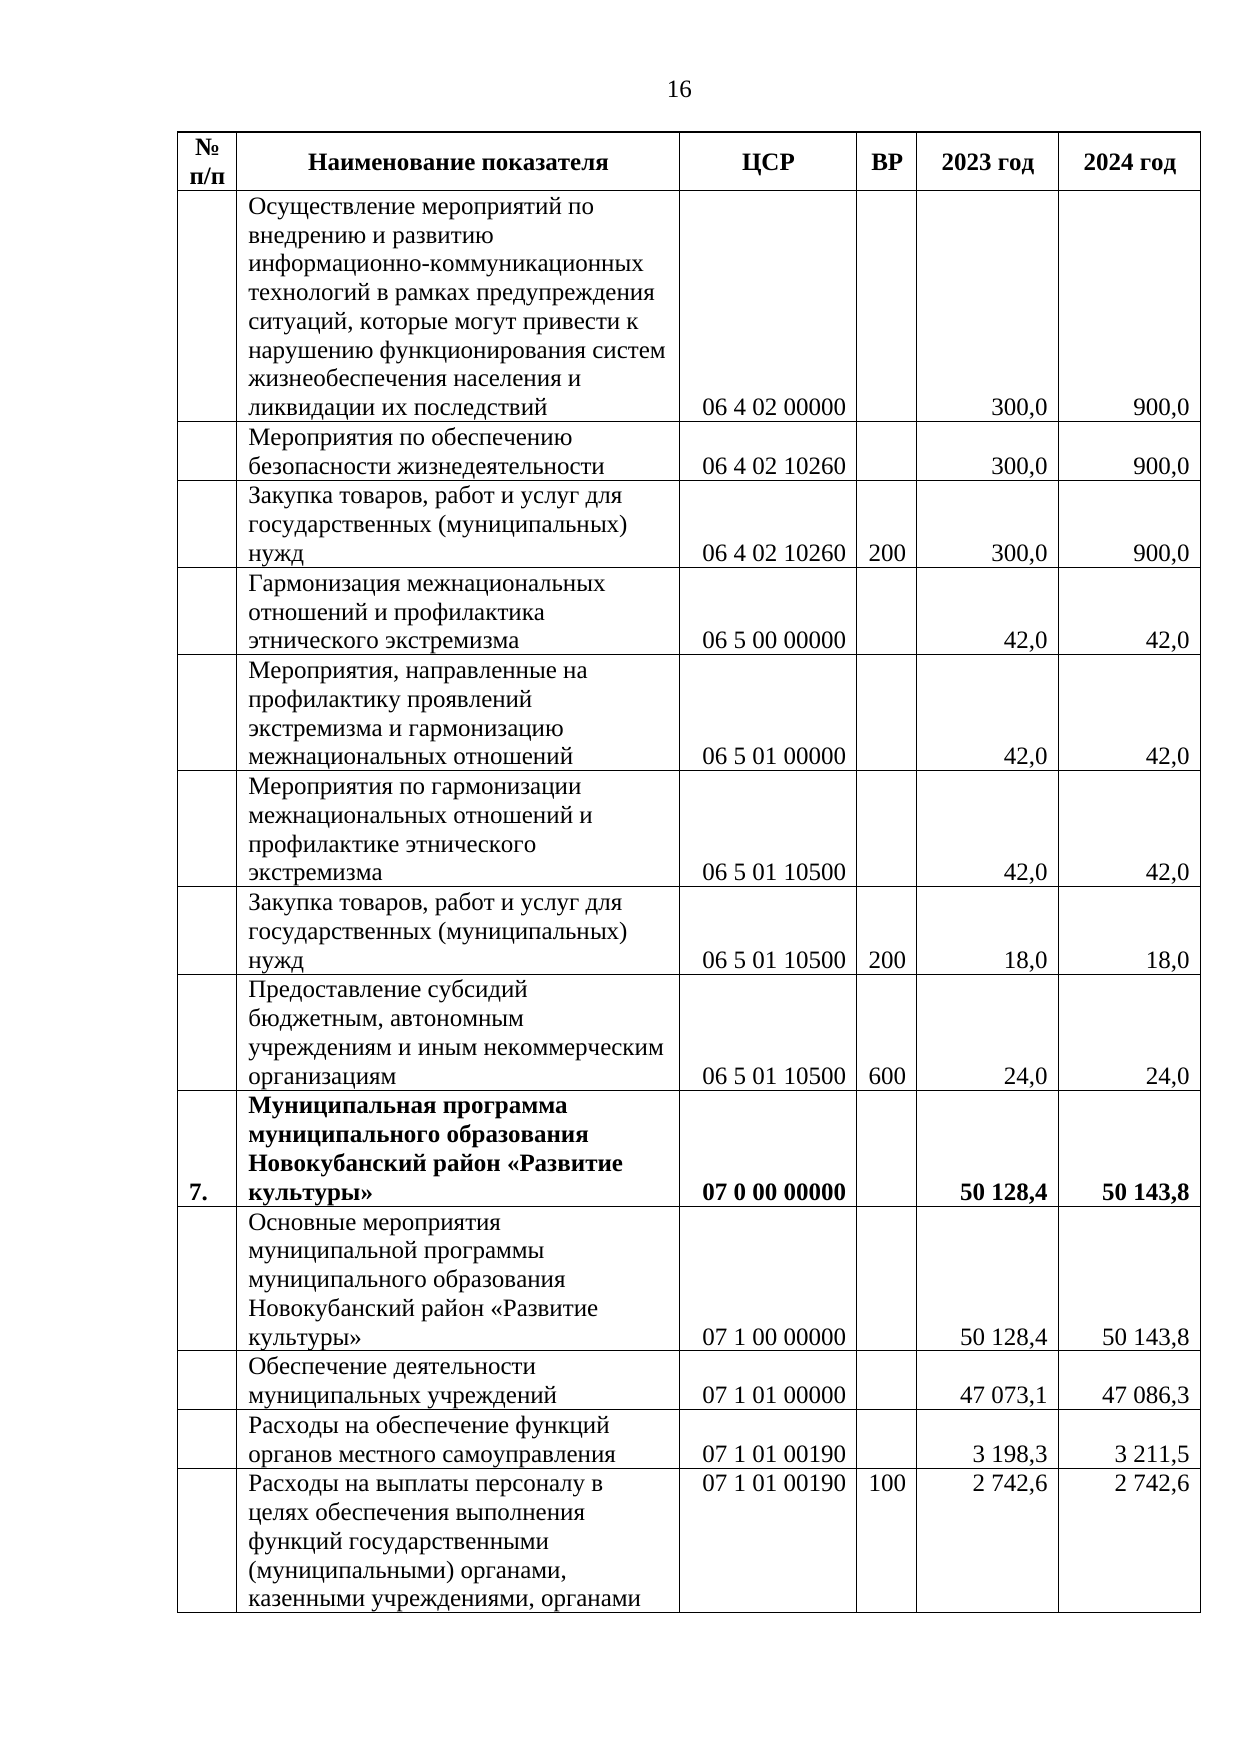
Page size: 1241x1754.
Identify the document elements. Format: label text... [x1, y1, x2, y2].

table_cell Закупка товаров, работ и услуг для государственных (муниципальных) нужд [237, 887, 679, 973]
table_cell 3 198,3 [917, 1410, 1058, 1467]
table_cell 42,0 [1059, 568, 1200, 654]
table_header ЦСР [680, 133, 856, 190]
table_cell [857, 191, 916, 421]
table_cell 06 5 01 10500 [680, 887, 856, 973]
table_cell [178, 655, 236, 770]
table_cell 18,0 [1059, 887, 1200, 973]
table_cell 900,0 [1059, 422, 1200, 479]
table_cell 50 143,8 [1059, 1091, 1200, 1206]
table_cell [178, 1207, 236, 1350]
table_cell Мероприятия по обеспечению безопасности жизнедеятельности [237, 422, 679, 479]
table_cell [178, 1351, 236, 1409]
table_cell 07 1 01 00000 [680, 1351, 856, 1409]
table_cell Основные мероприятия муниципальной программы муниципального образования Новокубанский район «Развитие культуры» [237, 1207, 679, 1350]
table_cell Мероприятия, направленные на профилактику проявлений экстремизма и гармонизацию межнациональных отношений [237, 655, 679, 770]
table_cell 2 742,6 [917, 1469, 1058, 1612]
table_header № п/п [178, 133, 236, 190]
table_cell 06 5 00 00000 [680, 568, 856, 654]
table_cell [178, 568, 236, 654]
table_cell Предоставление субсидий бюджетным, автономным учреждениям и иным некоммерческим организациям [237, 975, 679, 1089]
table_cell 07 1 00 00000 [680, 1207, 856, 1350]
table_cell Обеспечение деятельности муниципальных учреждений [237, 1351, 679, 1409]
table_cell 06 5 01 10500 [680, 771, 856, 886]
table_cell [857, 1410, 916, 1467]
table_cell 300,0 [917, 422, 1058, 479]
table_cell 42,0 [917, 771, 1058, 886]
table_cell 300,0 [917, 191, 1058, 421]
table_header 2024 год [1059, 133, 1200, 190]
table_cell 42,0 [917, 568, 1058, 654]
table_cell 200 [857, 887, 916, 973]
table_cell 50 143,8 [1059, 1207, 1200, 1350]
table_cell 100 [857, 1469, 916, 1612]
table_cell [178, 191, 236, 421]
table_cell 47 086,3 [1059, 1351, 1200, 1409]
table_cell 200 [857, 481, 916, 567]
table_cell [178, 975, 236, 1089]
table_cell Расходы на обеспечение функций органов местного самоуправления [237, 1410, 679, 1467]
table_cell [857, 1207, 916, 1350]
table_cell [178, 1469, 236, 1612]
table_cell 900,0 [1059, 191, 1200, 421]
table_cell [857, 771, 916, 886]
table_cell 7. [178, 1091, 236, 1206]
table_cell 18,0 [917, 887, 1058, 973]
table_cell 24,0 [917, 975, 1058, 1089]
table_cell 06 5 01 10500 [680, 975, 856, 1089]
table_cell 2 742,6 [1059, 1469, 1200, 1612]
table_cell 06 5 01 00000 [680, 655, 856, 770]
table_cell [857, 568, 916, 654]
table_cell [857, 1351, 916, 1409]
table_cell Муниципальная программа муниципального образования Новокубанский район «Развитие культуры» [237, 1091, 679, 1206]
table_cell 06 4 02 00000 [680, 191, 856, 421]
table_cell Осуществление мероприятий по внедрению и развитию информационно-коммуникационных технологий в рамках предупреждения ситуаций, которые могут привести к нарушению функционирования систем жизнеобеспечения населения и ликвидации их последствий [237, 191, 679, 421]
table_header 2023 год [917, 133, 1058, 190]
table_cell [857, 655, 916, 770]
table_cell 50 128,4 [917, 1207, 1058, 1350]
table_cell [178, 422, 236, 479]
table_header Наименование показателя [237, 133, 679, 190]
table_cell 42,0 [917, 655, 1058, 770]
table_cell 47 073,1 [917, 1351, 1058, 1409]
table_cell 07 0 00 00000 [680, 1091, 856, 1206]
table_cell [237, 1469, 679, 1612]
table_cell [178, 771, 236, 886]
table_cell 42,0 [1059, 771, 1200, 886]
table_cell Гармонизация межнациональных отношений и профилактика этнического экстремизма [237, 568, 679, 654]
table_cell 3 211,5 [1059, 1410, 1200, 1467]
table_cell [857, 422, 916, 479]
table_cell [857, 1091, 916, 1206]
table_cell Мероприятия по гармонизации межнациональных отношений и профилактике этнического экстремизма [237, 771, 679, 886]
table_cell 42,0 [1059, 655, 1200, 770]
table_cell Закупка товаров, работ и услуг для государственных (муниципальных) нужд [237, 481, 679, 567]
table_cell 600 [857, 975, 916, 1089]
table_cell [178, 481, 236, 567]
table_cell [178, 887, 236, 973]
table_cell 900,0 [1059, 481, 1200, 567]
table_cell 24,0 [1059, 975, 1200, 1089]
table_cell [178, 1410, 236, 1467]
table_cell 300,0 [917, 481, 1058, 567]
table_cell 07 1 01 00190 [680, 1469, 856, 1612]
table_cell 50 128,4 [917, 1091, 1058, 1206]
table_header ВР [857, 133, 916, 190]
table_cell 06 4 02 10260 [680, 481, 856, 567]
table_cell 07 1 01 00190 [680, 1410, 856, 1467]
table_cell 06 4 02 10260 [680, 422, 856, 479]
